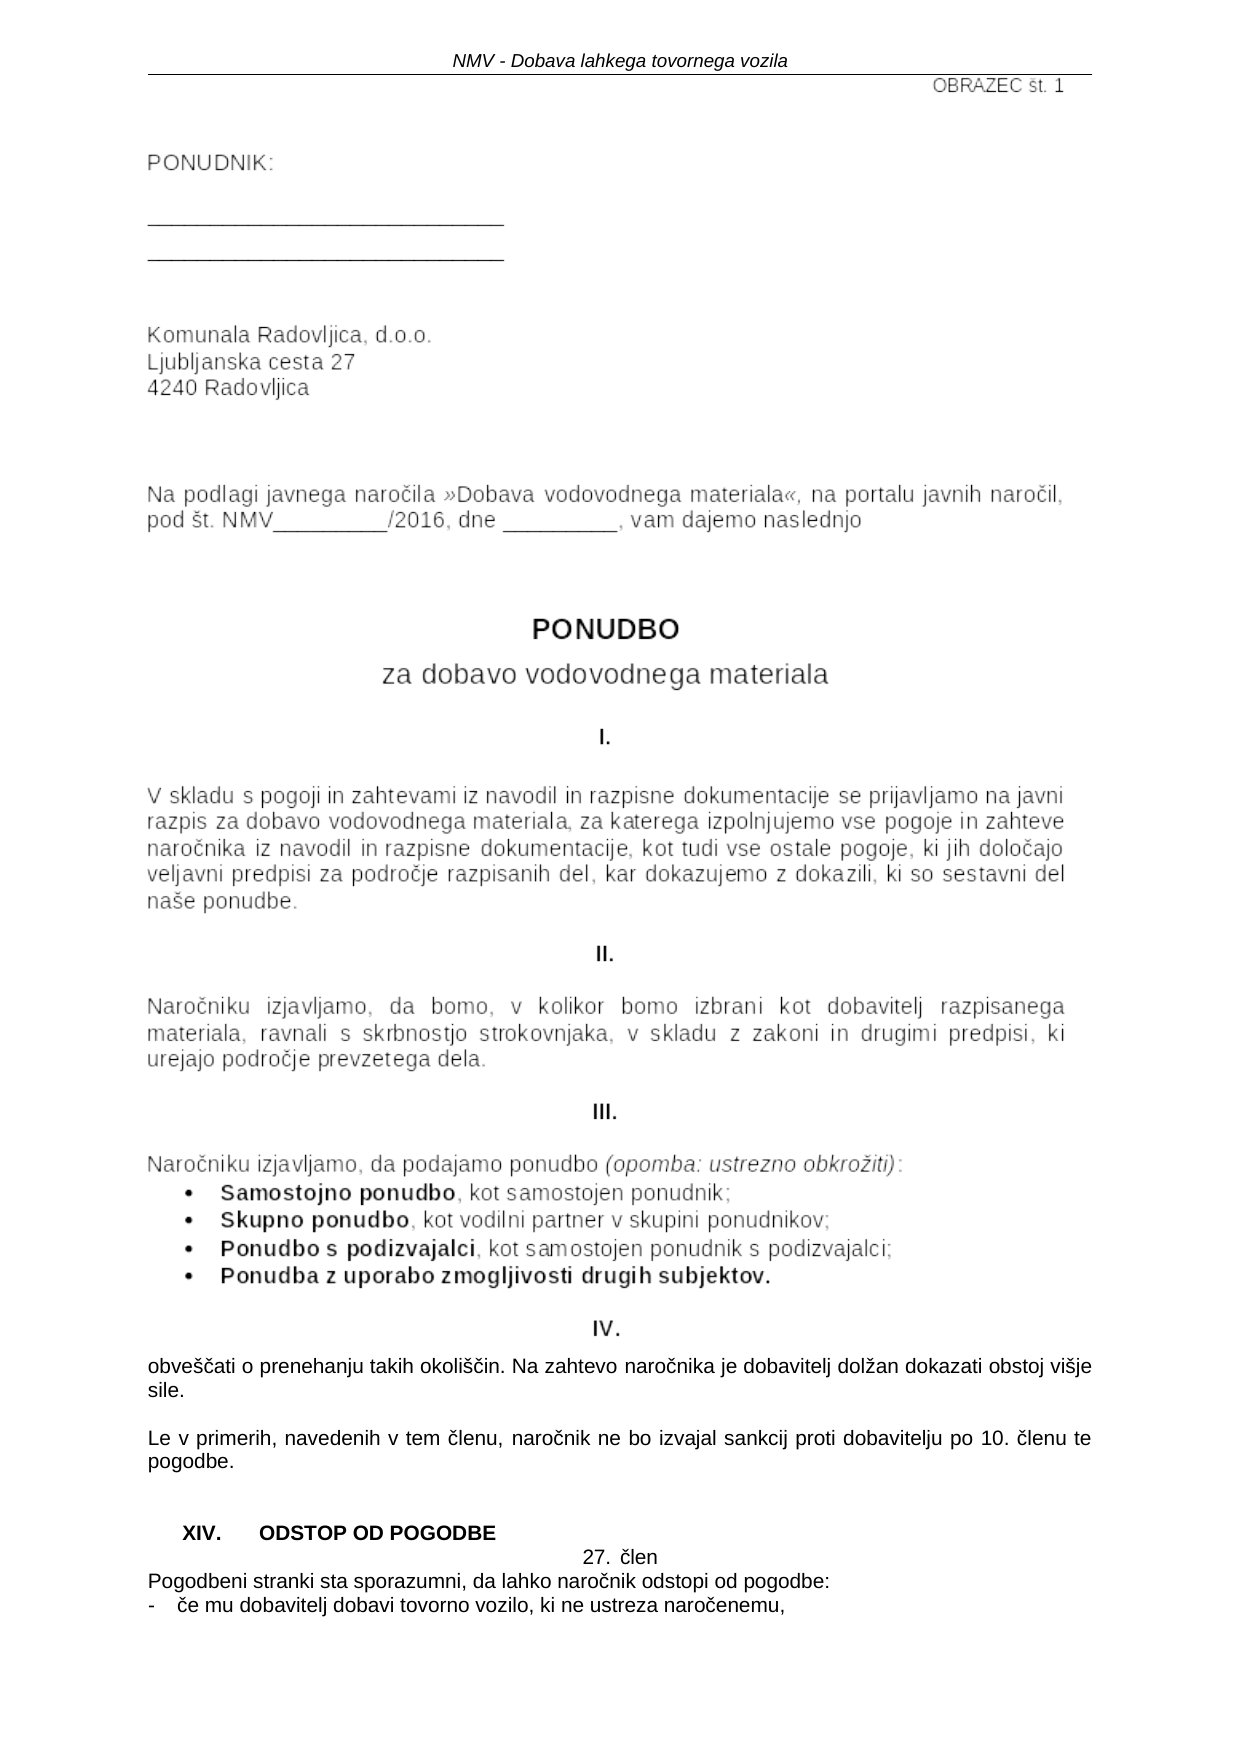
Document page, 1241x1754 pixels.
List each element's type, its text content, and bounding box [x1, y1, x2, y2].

list člen [148, 1545, 1092, 1569]
list če mu dobavitelj dobavi tovorno vozilo, ki ne ustreza naročenemu, [148, 1593, 1092, 1617]
list ODSTOP OD POGODBE [221, 1521, 1092, 1545]
text Kot višja sila se razumejo vse okoliščine izjemnega značaja, ki so se pojavile po sklenitvi pogodbe in jih sodna praksa priznava za višjo silo. Če je dobava blaga delno ali v celoti motena oziroma preprečena, je dobavitelj o tem dolžan nemudoma obvestiti naročnika. Prav tako ga je dolžan sproti obveščati o prenehanju takih okoliščin. Na zahtevo naročnika je dobavitelj dolžan dokazati obstoj višje sile. [148, 1353, 1092, 1401]
text Pogodbeni stranki sta sporazumni, da lahko naročnik odstopi od pogodbe: [148, 1569, 1092, 1593]
text Le v primerih, navedenih v tem členu, naročnik ne bo izvajal sankcij proti dobavitelju po 10. členu te pogodbe. [148, 1425, 1092, 1473]
